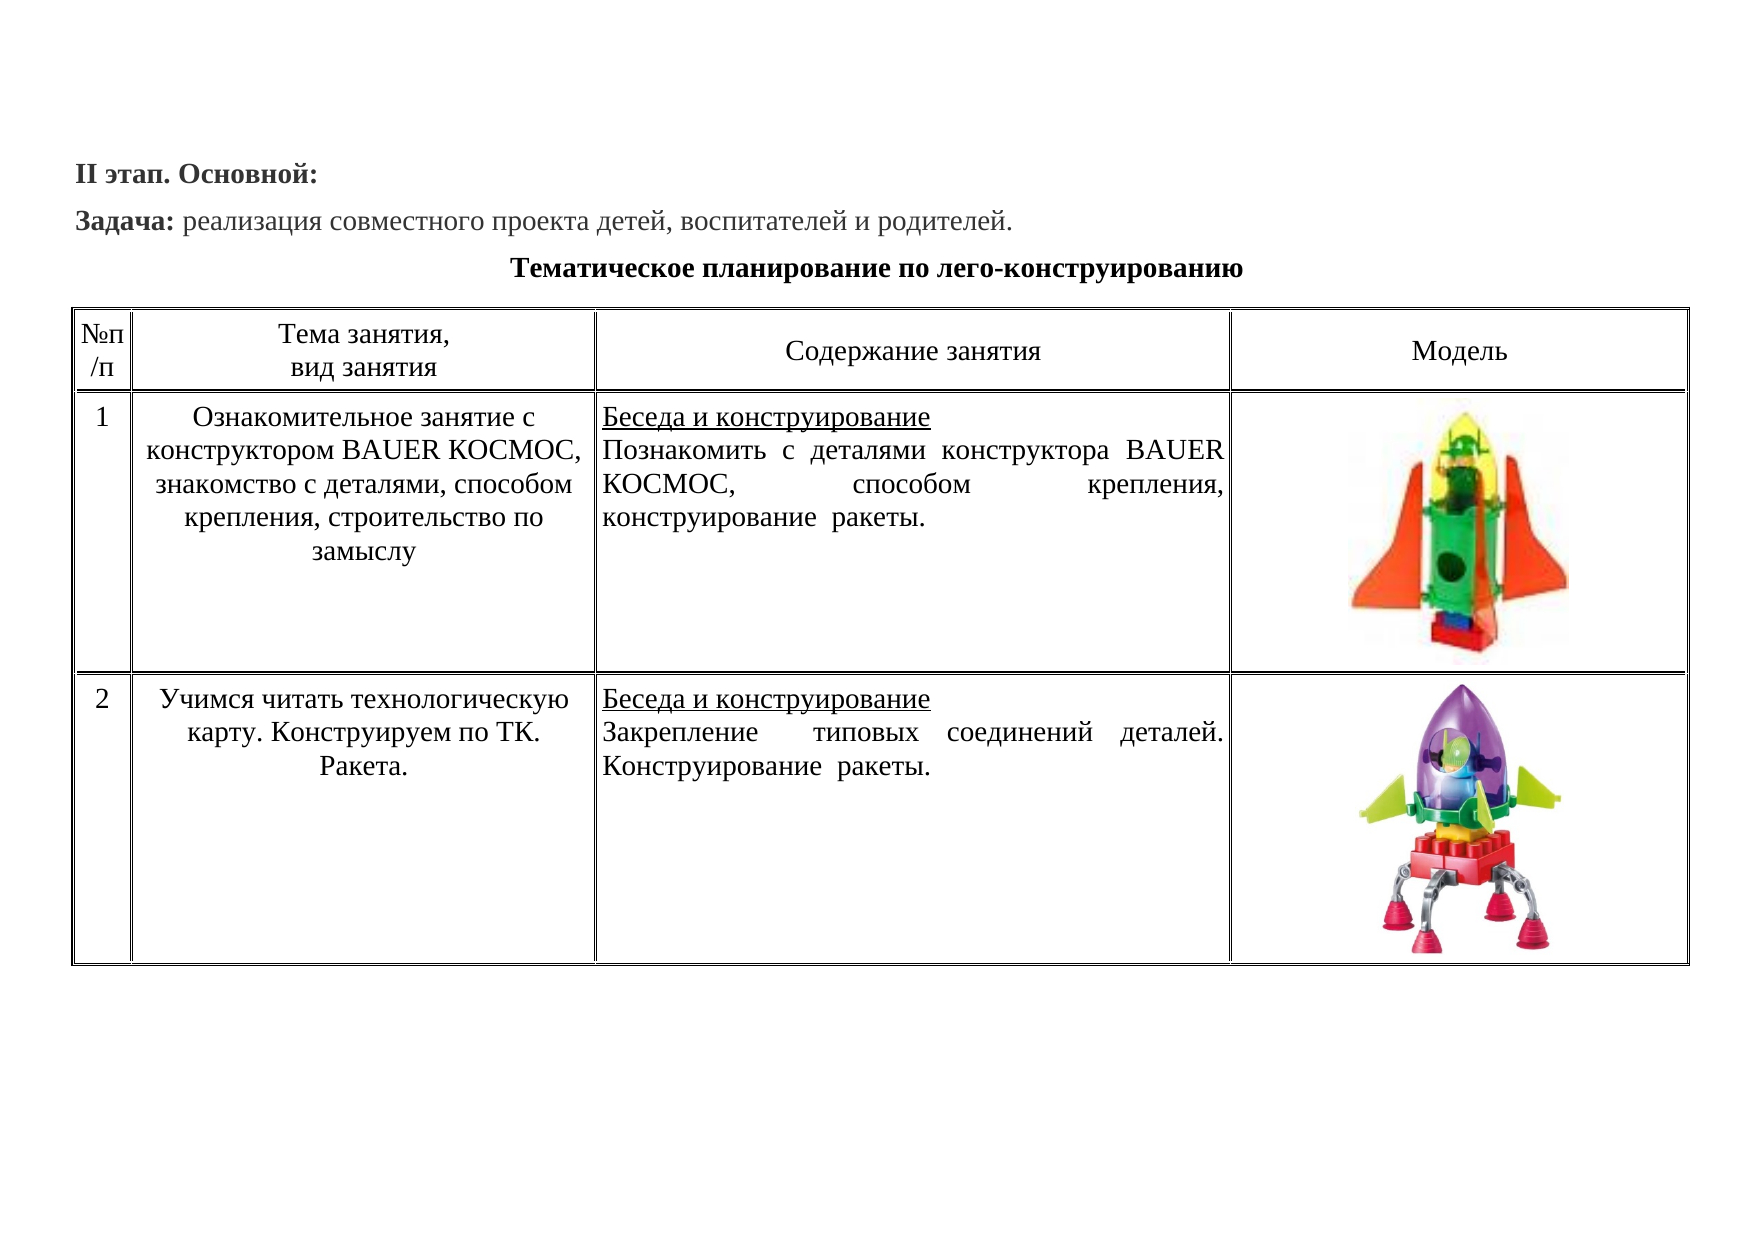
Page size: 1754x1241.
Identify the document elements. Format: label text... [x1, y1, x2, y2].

table_cell 1 [75, 389, 130, 671]
text II этап. Основной: [75, 156, 1679, 189]
picture [1355, 680, 1564, 957]
picture [1348, 398, 1569, 665]
table_cell Учимся читать технологическую карту. Конструируем по ТК. Ракета. [132, 675, 596, 962]
text Задача: реализация совместного проекта детей, воспитателей и родителей. [75, 203, 1679, 236]
table_cell [1231, 671, 1687, 962]
table_header Содержание занятия [596, 310, 1231, 389]
table_header №п/п [75, 310, 132, 389]
table_cell Беседа и конструирование Познакомить с деталями конструктора BAUER КОСМОС, способом крепления, конструирование ракеты. [597, 393, 1229, 671]
table_cell Ознакомительное занятие с конструктором BAUER КОСМОС, знакомство с деталями, способом крепления, строительство по замыслу [133, 393, 594, 671]
table_header Модель [1231, 310, 1687, 389]
table_header Тема занятия, вид занятия [132, 310, 596, 389]
text Тематическое планирование по лего-конструированию [75, 250, 1679, 284]
table_cell [1232, 389, 1687, 671]
table_cell Беседа и конструирование Закрепление типовых соединений деталей. Конструирование ракеты. [596, 675, 1231, 962]
table_cell 2 [75, 671, 132, 962]
